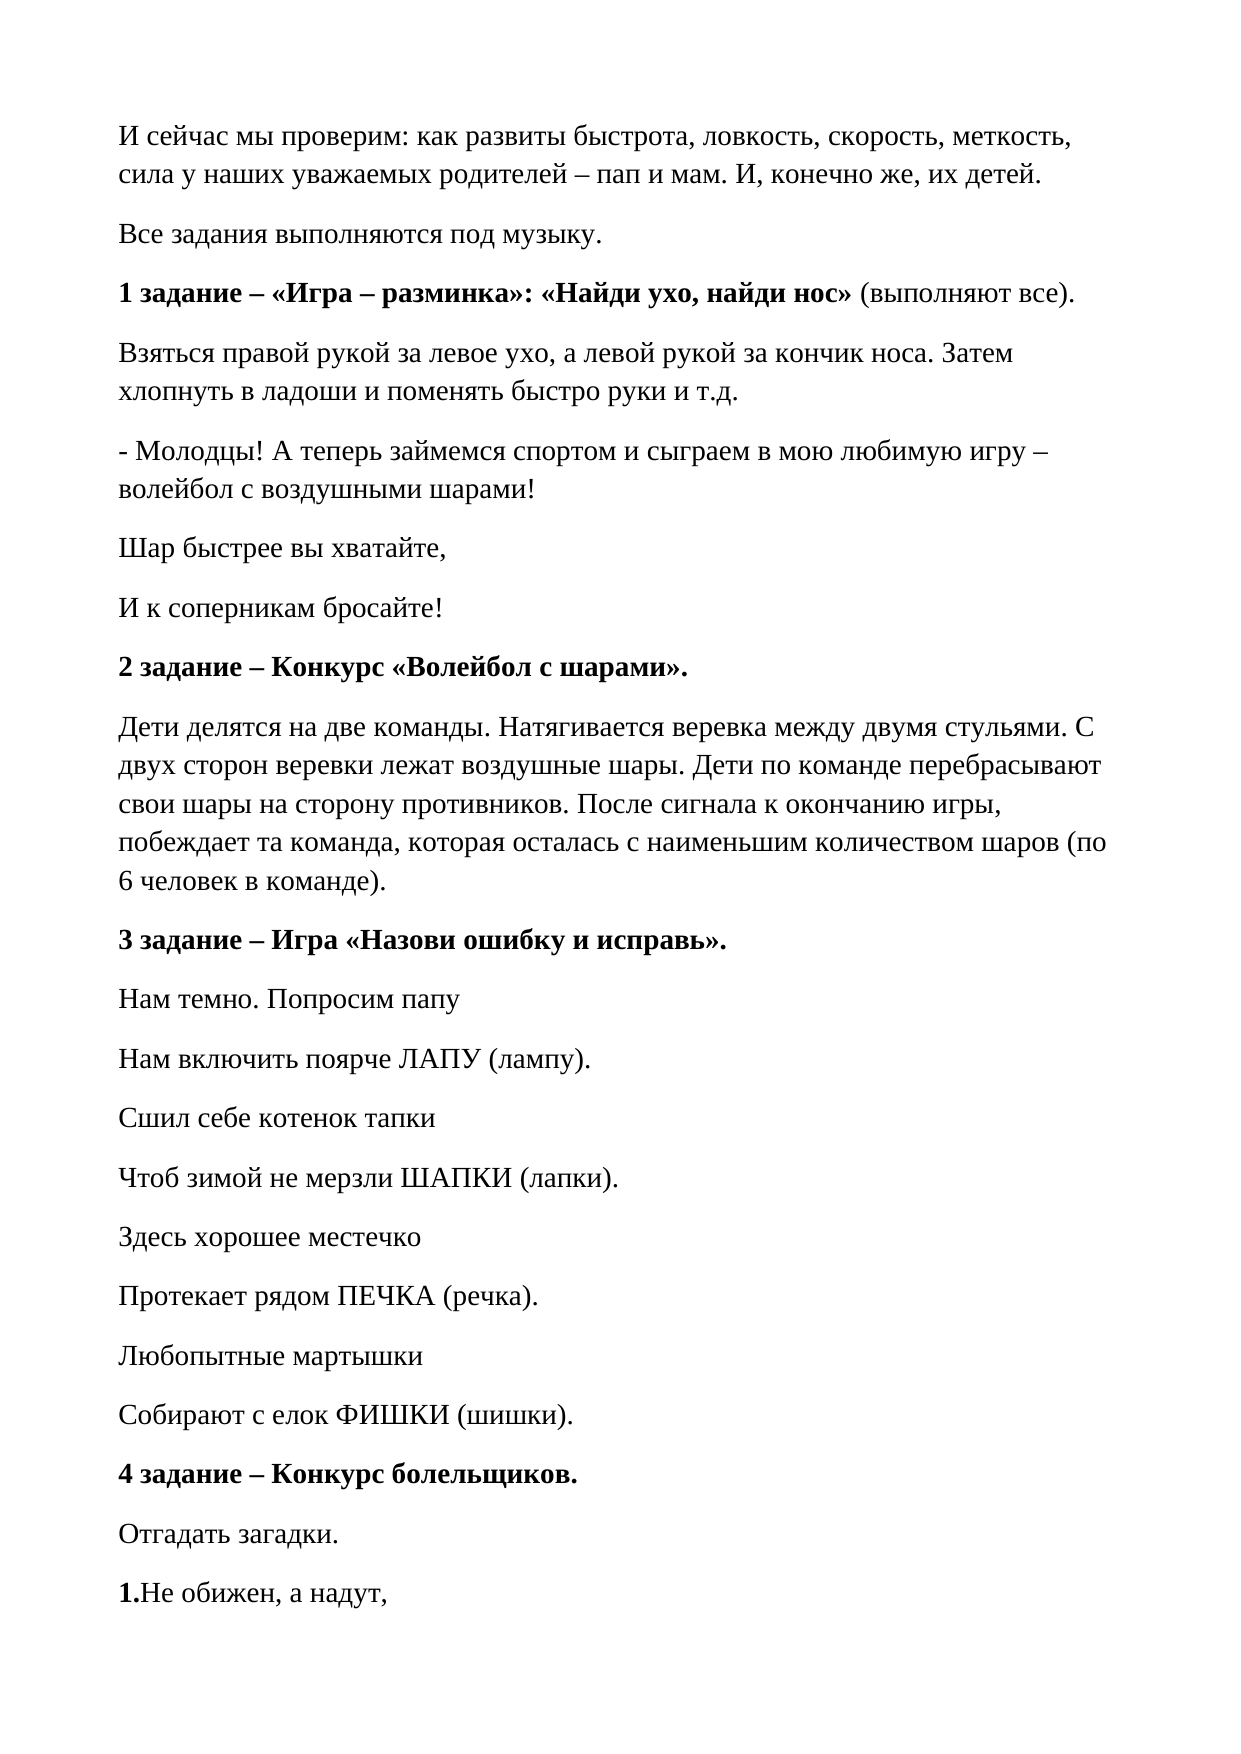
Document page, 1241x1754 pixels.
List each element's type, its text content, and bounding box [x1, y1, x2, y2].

text Собирают с елок ФИШКИ (шишки). [118, 1397, 1122, 1431]
text 1.Не обижен, а надут, [118, 1575, 1122, 1609]
text Отгадать загадки. [118, 1516, 1122, 1549]
text Взяться правой рукой за левое ухо, а левой рукой за кончик носа. Затем хлопнуть в ладоши и поменять быстро руки и т.д. [118, 335, 1122, 407]
text Здесь хорошее местечко [118, 1219, 1122, 1253]
text Все задания выполняются под музыку. [118, 216, 1122, 249]
text Дети делятся на две команды. Натягивается веревка между двумя стульями. С двух сторон веревки лежат воздушные шары. Дети по команде перебрасывают свои шары на сторону противников. После сигнала к окончанию игры, побеждает та команда, которая осталась с наименьшим количеством шаров (по 6 человек в команде). [118, 709, 1122, 896]
text Любопытные мартышки [118, 1338, 1122, 1371]
text 3 задание – Игра «Назови ошибку и исправь». [118, 922, 1122, 956]
text 4 задание – Конкурс болельщиков. [118, 1457, 1122, 1490]
text Протекает рядом ПЕЧКА (речка). [118, 1278, 1122, 1312]
text Шар быстрее вы хватайте, [118, 531, 1122, 564]
text - Молодцы! А теперь займемся спортом и сыграем в мою любимую игру – волейбол с воздушными шарами! [118, 433, 1122, 505]
text Нам включить поярче ЛАПУ (лампу). [118, 1041, 1122, 1074]
text И сейчас мы проверим: как развиты быстрота, ловкость, скорость, меткость, сила у наших уважаемых родителей – пап и мам. И, конечно же, их детей. [118, 118, 1122, 190]
text 1 задание – «Игра – разминка»: «Найди ухо, найди нос» (выполняют все). [118, 275, 1122, 309]
text И к соперникам бросайте! [118, 590, 1122, 623]
text Чтоб зимой не мерзли ШАПКИ (лапки). [118, 1160, 1122, 1193]
text Сшил себе котенок тапки [118, 1100, 1122, 1134]
text Нам темно. Попросим папу [118, 982, 1122, 1015]
text 2 задание – Конкурс «Волейбол с шарами». [118, 649, 1122, 683]
